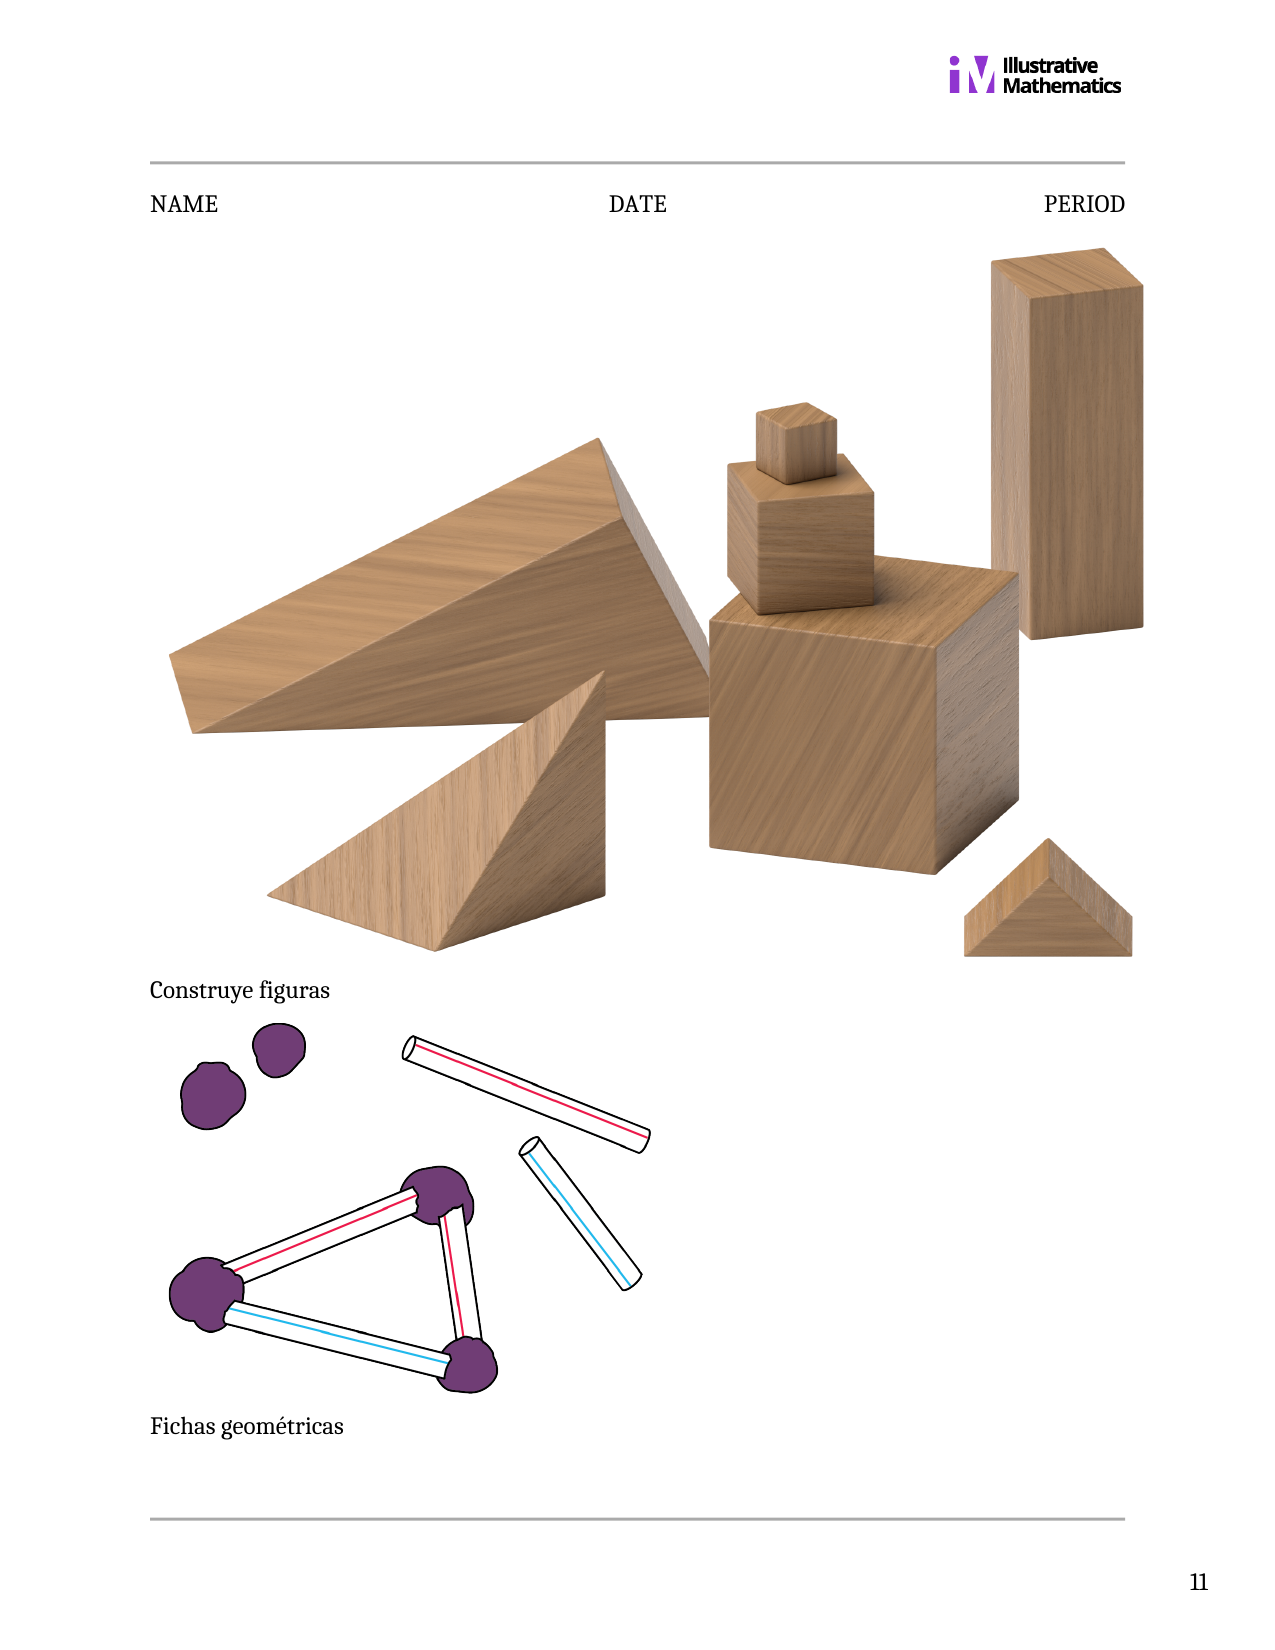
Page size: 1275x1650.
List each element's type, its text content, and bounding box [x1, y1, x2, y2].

text Construye figuras [150, 976, 1125, 1004]
text Fichas geométricas [150, 1412, 1125, 1441]
picture [949, 55, 1121, 93]
picture [168, 1023, 651, 1394]
picture [168, 247, 1144, 957]
